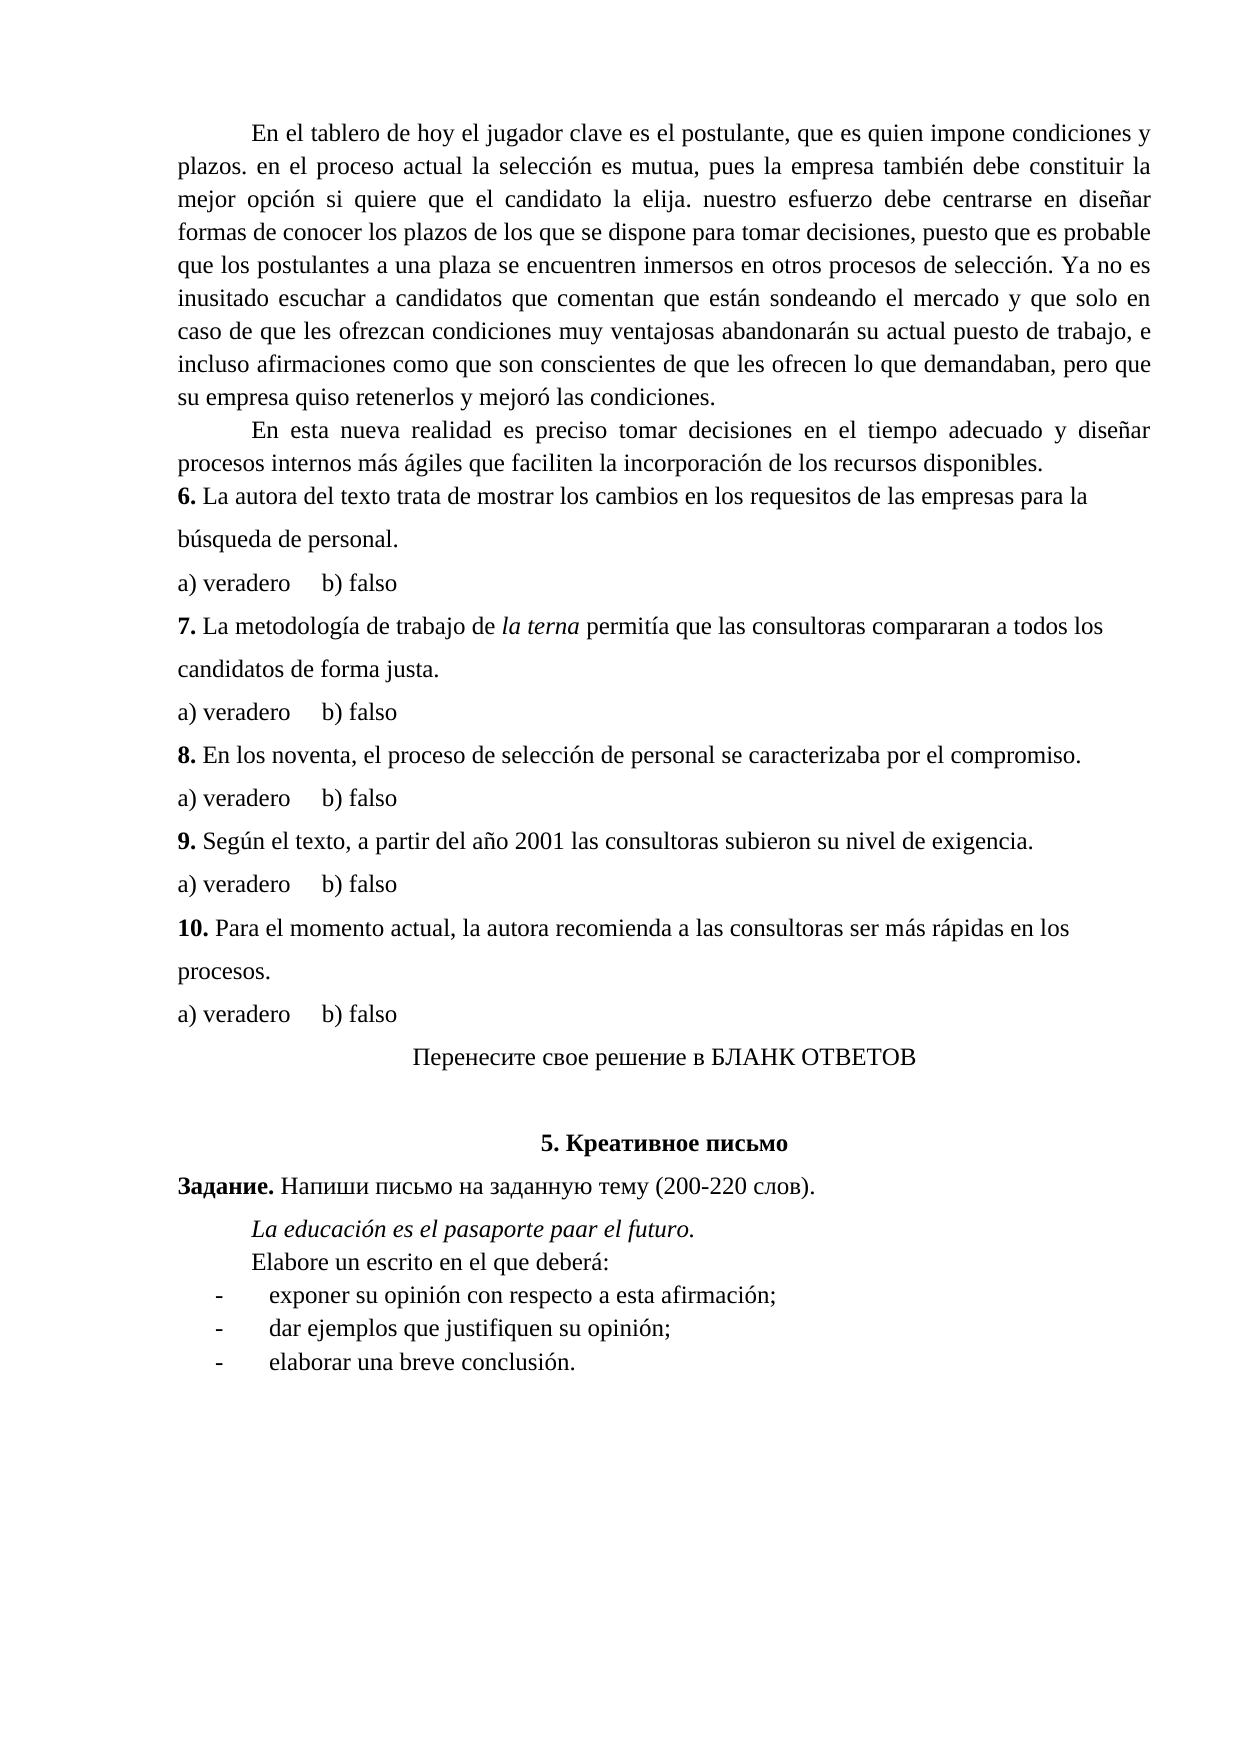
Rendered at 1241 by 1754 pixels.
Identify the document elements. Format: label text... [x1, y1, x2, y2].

text 5. Креативное письмо [177, 1128, 1152, 1157]
text En esta nueva realidad es preciso tomar decisiones en el tiempo adecuado y diseñar procesos internos más ágiles que faciliten la incorporación de los recursos disponibles. [177, 415, 1152, 477]
text a) veradero b) falso [177, 869, 1152, 898]
text 8. En los noventa, el proceso de selección de personal se caracterizaba por el compromiso. [177, 740, 1152, 769]
list exponer su opinión con respecto a esta afirmación; [215, 1281, 1152, 1309]
text 6. La autora del texto trata de mostrar los cambios en los requesitos de las empresas para la búsqueda de personal. [177, 481, 1152, 553]
text Elabore un escrito en el que deberá: [177, 1247, 1152, 1276]
list elaborar una breve conclusión. [215, 1347, 1152, 1375]
text La educación es el pasaporte paar el futuro. [177, 1214, 1152, 1243]
text a) veradero b) falso [177, 697, 1152, 726]
text a) veradero b) falso [177, 783, 1152, 812]
text 7. La metodología de trabajo de la terna permitía que las consultoras compararan a todos los candidatos de forma justa. [177, 611, 1152, 683]
text En el tablero de hoy el jugador clave es el postulante, que es quien impone condiciones y plazos. en el proceso actual la selección es mutua, pues la empresa también debe constituir la mejor opción si quiere que el candidato la elija. nuestro esfuerzo debe centrarse en diseñar formas de conocer los plazos de los que se dispone para tomar decisiones, puesto que es probable que los postulantes a una plaza se encuentren inmersos en otros procesos de selección. Ya no es inusitado escuchar a candidatos que comentan que están sondeando el mercado y que solo en caso de que les ofrezcan condiciones muy ventajosas abandonarán su actual puesto de trabajo, e incluso afirmaciones como que son conscientes de que les ofrecen lo que demandaban, pero que su empresa quiso retenerlos y mejoró las condiciones. [177, 118, 1152, 411]
list dar ejemplos que justifiquen su opinión; [215, 1313, 1152, 1342]
text Перенесите свое решение в БЛАНК ОТВЕТОВ [177, 1042, 1152, 1071]
text a) veradero b) falso [177, 568, 1152, 596]
text Задание. Напиши письмо на заданную тему (200-220 слов). [177, 1171, 1152, 1200]
text 9. Según el texto, a partir del año 2001 las consultoras subieron su nivel de exigencia. [177, 826, 1152, 855]
text a) veradero b) falso [177, 999, 1152, 1028]
text 10. Para el momento actual, la autora recomienda a las consultoras ser más rápidas en los procesos. [177, 913, 1152, 984]
